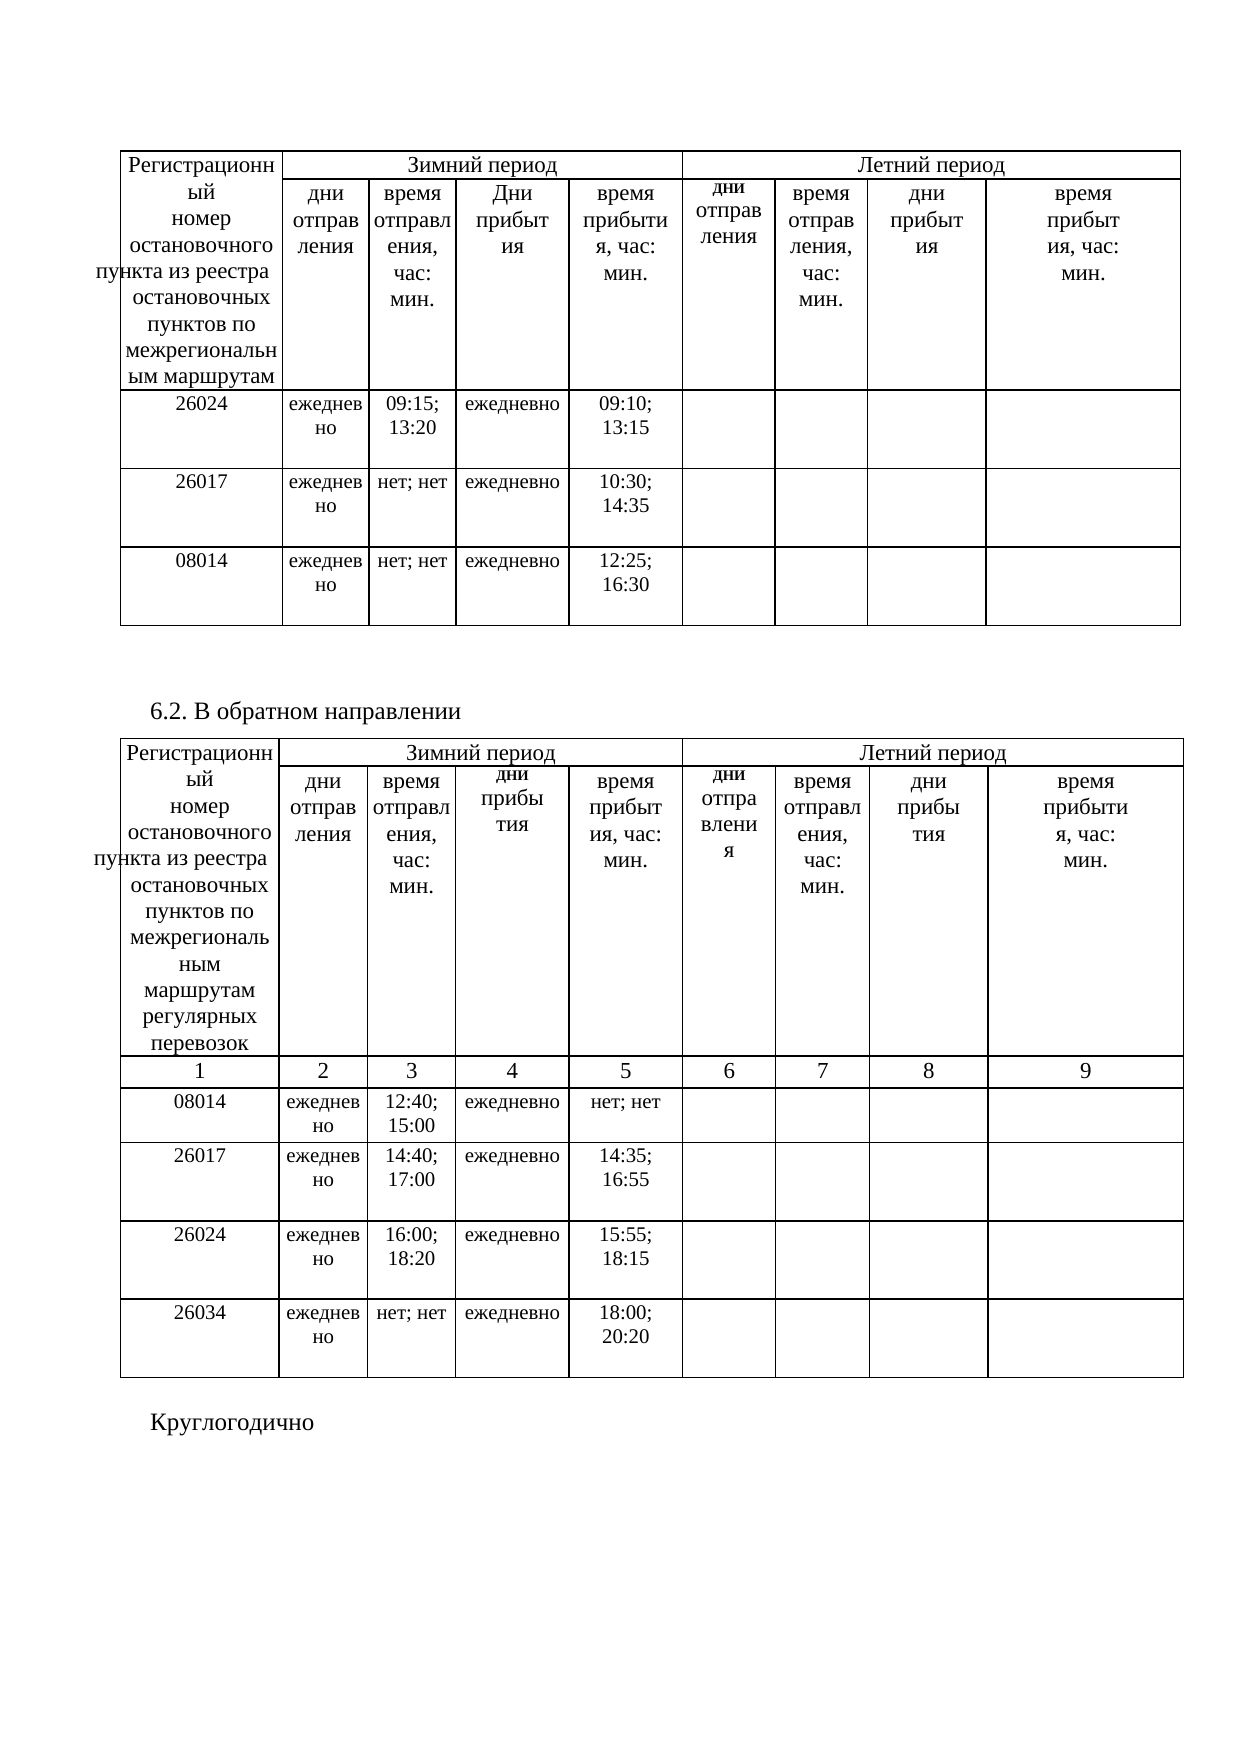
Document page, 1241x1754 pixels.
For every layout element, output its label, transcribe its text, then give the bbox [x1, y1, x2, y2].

table_cell [683, 1300, 775, 1377]
table_cell дни отправ ления [283, 180, 368, 389]
table_cell ежедневно [280, 1143, 367, 1220]
table_cell ежедневно [456, 1143, 568, 1220]
table_cell 26017 [121, 469, 282, 546]
table_cell [868, 469, 985, 546]
table_cell 18:00; 20:20 [570, 1300, 682, 1377]
table_cell [870, 1089, 987, 1141]
table_cell [989, 1300, 1183, 1377]
table_cell 1 [121, 1057, 278, 1087]
text Круглогодично [150, 1407, 1090, 1436]
table_cell время прибыти я, час: мин. [570, 180, 682, 389]
table_cell ДНИ отправ ления [683, 180, 774, 389]
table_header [121, 152, 282, 389]
table_cell [776, 1300, 869, 1377]
table_cell 3 [368, 1057, 455, 1087]
table_cell [776, 1222, 869, 1298]
table_cell ежедневно [280, 1222, 367, 1298]
table_cell [870, 1300, 987, 1377]
table_cell [989, 1222, 1183, 1298]
table_cell ежедневно [456, 1222, 568, 1298]
text 6.2. В обратном направлении [150, 696, 1090, 725]
table_cell [776, 548, 867, 624]
table_cell ежедневно [457, 469, 568, 546]
table_cell ежедневно [457, 391, 568, 468]
table_cell ДНИ прибы тия [456, 767, 568, 1055]
table_cell нет; нет [370, 548, 455, 624]
table_cell нет; нет [368, 1300, 455, 1377]
table_cell 08014 [121, 1089, 278, 1141]
table_cell время прибыт ия, час: мин. [987, 180, 1180, 389]
table_cell дни отправ ления [280, 767, 367, 1055]
table_cell 16:00; 18:20 [368, 1222, 455, 1298]
table_cell 15:55; 18:15 [570, 1222, 682, 1298]
table_cell 8 [870, 1057, 987, 1087]
table_cell [987, 469, 1180, 546]
table_cell 26017 [121, 1143, 278, 1220]
table_cell ежедневно [456, 1089, 568, 1141]
table_cell 09:10; 13:15 [570, 391, 682, 468]
table_cell [776, 391, 867, 468]
table_cell [989, 1089, 1183, 1141]
table_cell 2 [280, 1057, 367, 1087]
table_cell [683, 1143, 775, 1220]
table_cell 9 [989, 1057, 1183, 1087]
table_cell [683, 548, 774, 624]
table_cell ежедневно [283, 391, 368, 468]
table_cell 7 [776, 1057, 869, 1087]
table_cell 08014 [121, 548, 282, 624]
table_cell 26024 [121, 1222, 278, 1298]
table_cell [987, 548, 1180, 624]
table_cell [868, 548, 985, 624]
table_cell нет; нет [570, 1089, 682, 1141]
table_cell [989, 1143, 1183, 1220]
table_cell время отправл ения, час: мин. [776, 767, 869, 1055]
table_cell 09:15; 13:20 [370, 391, 455, 468]
table_cell ежедневно [456, 1300, 568, 1377]
table_cell ежедневно [283, 548, 368, 624]
table_cell [868, 391, 985, 468]
table_cell 26024 [121, 391, 282, 468]
table_cell время отправ ления, час: мин. [776, 180, 867, 389]
table_cell ежедневно [280, 1089, 367, 1141]
table_cell [776, 1089, 869, 1141]
table_cell время прибыти я, час: мин. [989, 767, 1183, 1055]
table_cell нет; нет [370, 469, 455, 546]
table_cell дни прибы тия [870, 767, 987, 1055]
table_cell дни прибыт ия [868, 180, 985, 389]
table_cell ежедневно [280, 1300, 367, 1377]
table_cell 10:30; 14:35 [570, 469, 682, 546]
table_cell [776, 1143, 869, 1220]
table_cell 14:35; 16:55 [570, 1143, 682, 1220]
table_cell время отправл ения, час: мин. [368, 767, 455, 1055]
table_cell [987, 391, 1180, 468]
table_cell 12:25; 16:30 [570, 548, 682, 624]
table_cell 5 [570, 1057, 682, 1087]
table_cell 6 [683, 1057, 775, 1087]
table_cell 4 [456, 1057, 568, 1087]
table_cell [683, 1089, 775, 1141]
table_cell [870, 1143, 987, 1220]
table_cell [870, 1222, 987, 1298]
table_cell ежедневно [283, 469, 368, 546]
table_cell [683, 1222, 775, 1298]
table_cell ежедневно [457, 548, 568, 624]
table_cell 12:40; 15:00 [368, 1089, 455, 1141]
table_header Регистрационный номер остановочного пункта из реестра остановочных пунктов по межрегиональным маршрутам регулярных перевозок [121, 739, 278, 1055]
table_cell [776, 469, 867, 546]
table_cell время прибыт ия, час: мин. [570, 767, 682, 1055]
table_header Летний период [683, 152, 1180, 178]
table_header Зимний период [283, 152, 682, 178]
table_cell ДНИ отпра влени я [683, 767, 775, 1055]
table_cell [683, 391, 774, 468]
table_header Зимний период [280, 739, 682, 765]
table_header Летний период [683, 739, 1183, 765]
table_cell 26034 [121, 1300, 278, 1377]
table_cell 14:40; 17:00 [368, 1143, 455, 1220]
table_cell время отправл ения, час: мин. [370, 180, 455, 389]
table_cell [683, 469, 774, 546]
table_cell Дни прибыт ия [457, 180, 568, 389]
